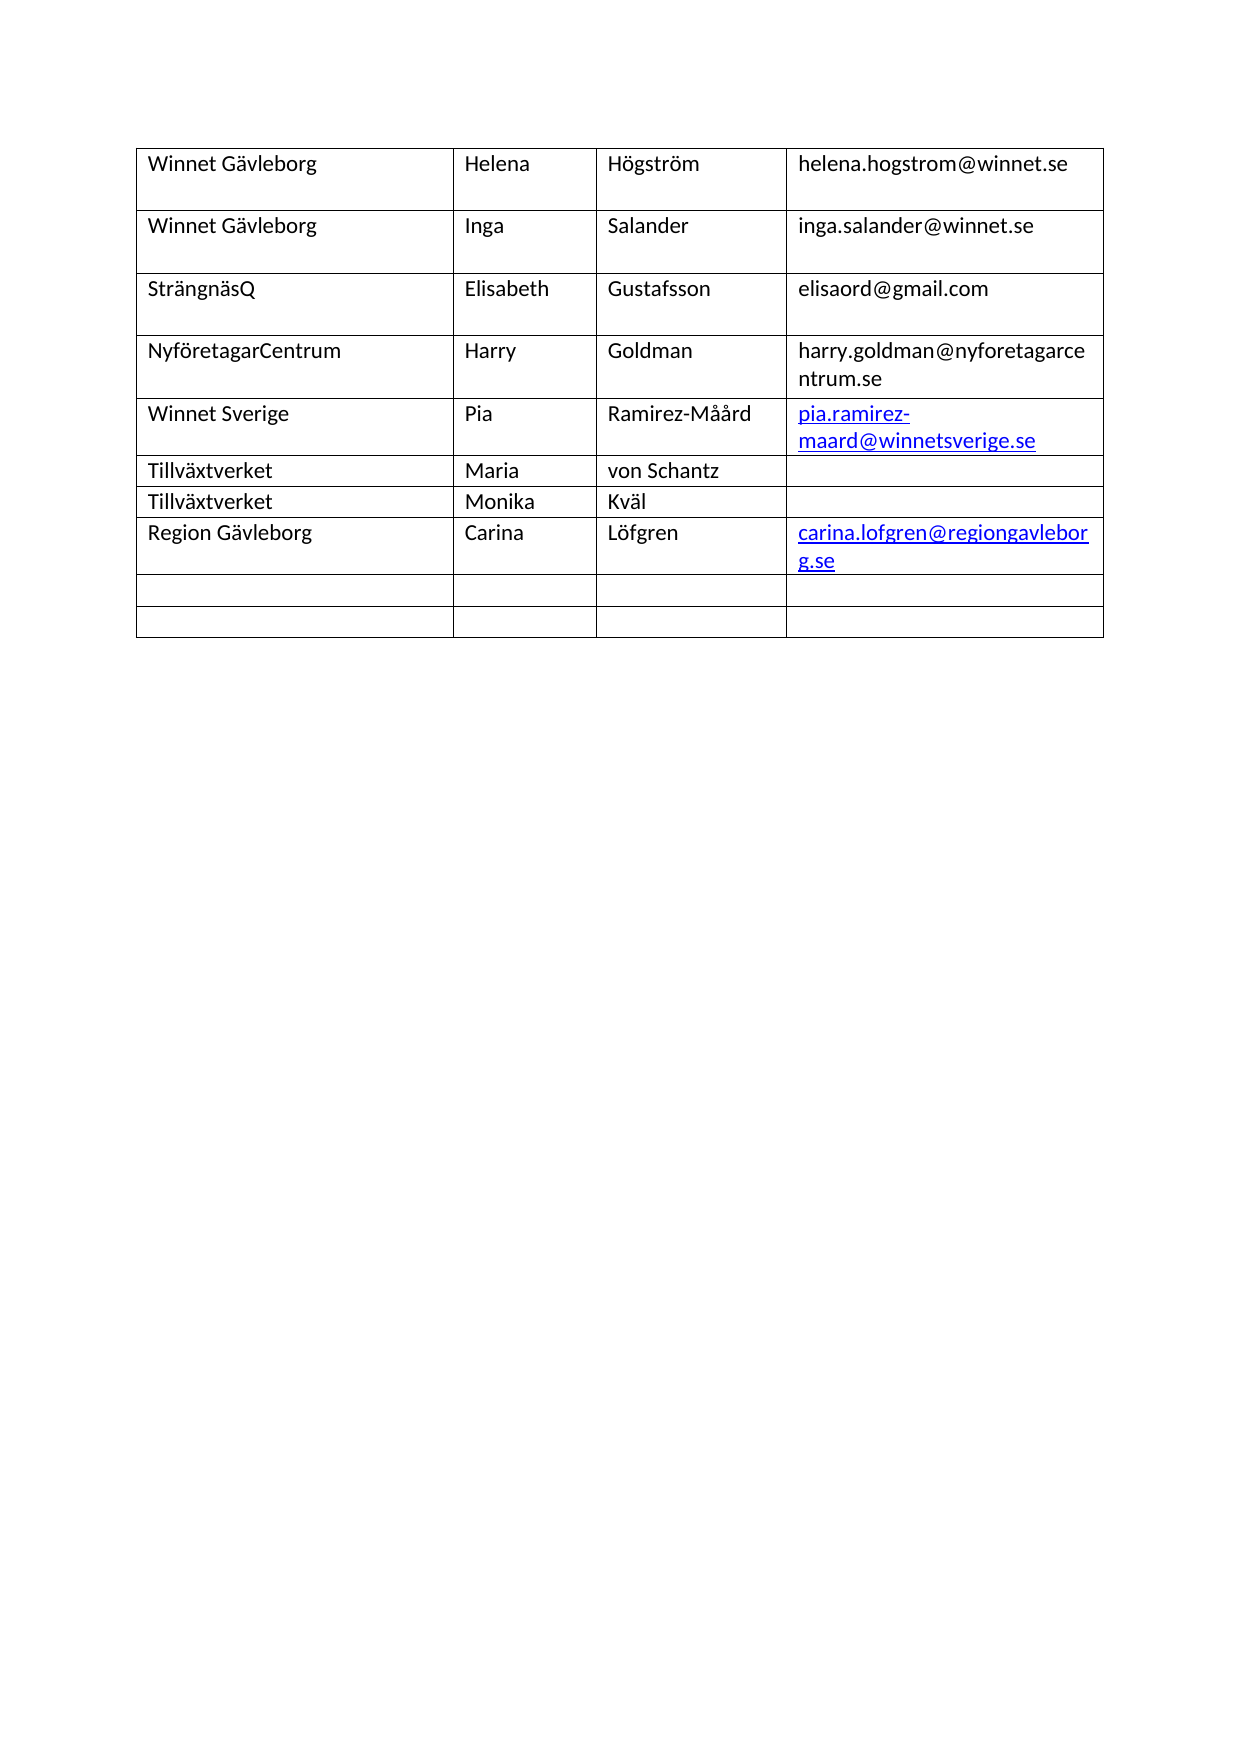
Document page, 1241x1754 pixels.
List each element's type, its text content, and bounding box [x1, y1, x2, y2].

table_cell inga.salander@winnet.se [787, 211, 1103, 273]
table_cell Winnet Sverige [137, 399, 453, 455]
table_cell [787, 487, 1103, 517]
table_cell Elisabeth [454, 274, 596, 335]
table_cell [787, 456, 1103, 486]
table_cell elisaord@gmail.com [787, 274, 1103, 335]
table_cell [597, 575, 786, 606]
table_cell Tillväxtverket [137, 487, 453, 517]
table_cell [787, 575, 1103, 606]
table_cell helena.hogstrom@winnet.se [787, 149, 1103, 210]
table_cell [137, 575, 453, 606]
table_cell Carina [454, 518, 596, 574]
table_cell SträngnäsQ [137, 274, 453, 335]
table_cell pia.ramirez-maard@winnetsverige.se [787, 399, 1103, 455]
table_cell Kväl [597, 487, 786, 517]
table_cell [454, 607, 596, 637]
table_cell Winnet Gävleborg [137, 149, 453, 210]
table_cell Inga [454, 211, 596, 273]
table_cell Högström [597, 149, 786, 210]
table_cell harry.goldman@nyforetagarcentrum.se [787, 336, 1103, 398]
table_cell Ramirez-Måård [597, 399, 786, 455]
table_cell Goldman [597, 336, 786, 398]
table_cell Gustafsson [597, 274, 786, 335]
table_cell Tillväxtverket [137, 456, 453, 486]
table_cell [137, 607, 453, 637]
table_cell carina.lofgren@regiongavleborg.se [787, 518, 1103, 574]
table_cell Maria [454, 456, 596, 486]
table_cell [454, 575, 596, 606]
table_cell Löfgren [597, 518, 786, 574]
table_cell Monika [454, 487, 596, 517]
table_cell NyföretagarCentrum [137, 336, 453, 398]
table_cell von Schantz [597, 456, 786, 486]
table_cell Winnet Gävleborg [137, 211, 453, 273]
table_cell Harry [454, 336, 596, 398]
table_cell Region Gävleborg [137, 518, 453, 574]
table_cell [597, 607, 786, 637]
table_cell [787, 607, 1103, 637]
table_cell Helena [454, 149, 596, 210]
table_cell Salander [597, 211, 786, 273]
table_cell Pia [454, 399, 596, 455]
